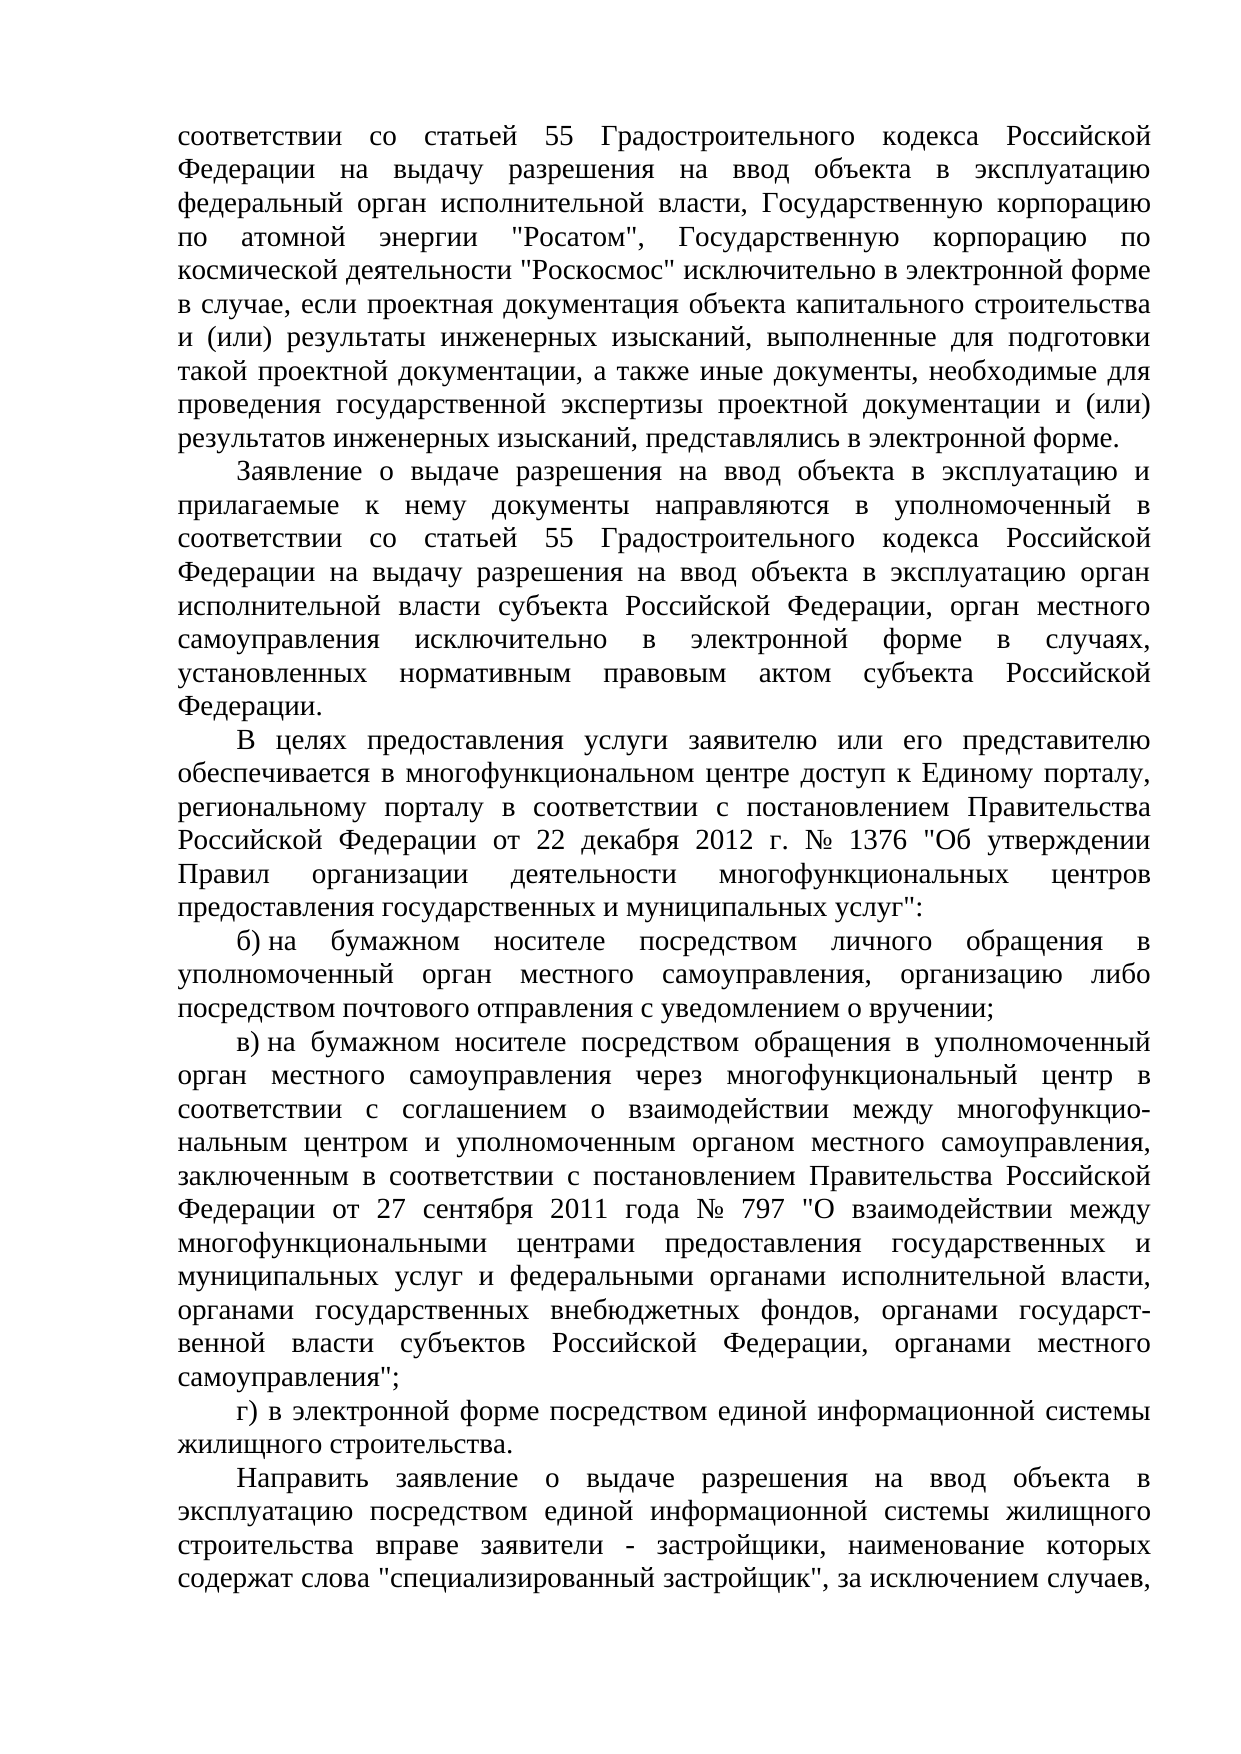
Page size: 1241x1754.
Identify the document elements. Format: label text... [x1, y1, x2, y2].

text б) на бумажном носителе посредством личного обращения в уполномоченный орган местного самоуправления, организацию либо посредством почтового отправления с уведомлением о вручении; [177, 923, 1152, 1024]
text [177, 118, 1152, 453]
text В целях предоставления услуги заявителю или его представителю обеспечивается в многофункциональном центре доступ к Единому порталу, региональному порталу в соответствии с постановлением Правительства Российской Федерации от 22 декабря 2012 г. № 1376 "Об утверждении Правил организации деятельности многофункциональных центров предоставления государственных и муниципальных услуг": [177, 722, 1152, 923]
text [177, 1460, 1152, 1594]
text в) на бумажном носителе посредством обращения в уполномоченный орган местного самоуправления через многофункциональный центр в соответствии с соглашением о взаимодействии между многофункцио-нальным центром и уполномоченным органом местного самоуправления, заключенным в соответствии с постановлением Правительства Российской Федерации от 27 сентября 2011 года № 797 "О взаимодействии между многофункциональными центрами предоставления государственных и муниципальных услуг и федеральными органами исполнительной власти, органами государственных внебюджетных фондов, органами государст-венной власти субъектов Российской Федерации, органами местного самоуправления"; [177, 1024, 1152, 1393]
text г) в электронной форме посредством единой информационной системы жилищного строительства. [177, 1393, 1152, 1460]
text Заявление о выдаче разрешения на ввод объекта в эксплуатацию и прилагаемые к нему документы направляются в уполномоченный в соответствии со статьей 55 Градостроительного кодекса Российской Федерации на выдачу разрешения на ввод объекта в эксплуатацию орган исполнительной власти субъекта Российской Федерации, орган местного самоуправления исключительно в электронной форме в случаях, установленных нормативным правовым актом субъекта Российской Федерации. [177, 453, 1152, 722]
